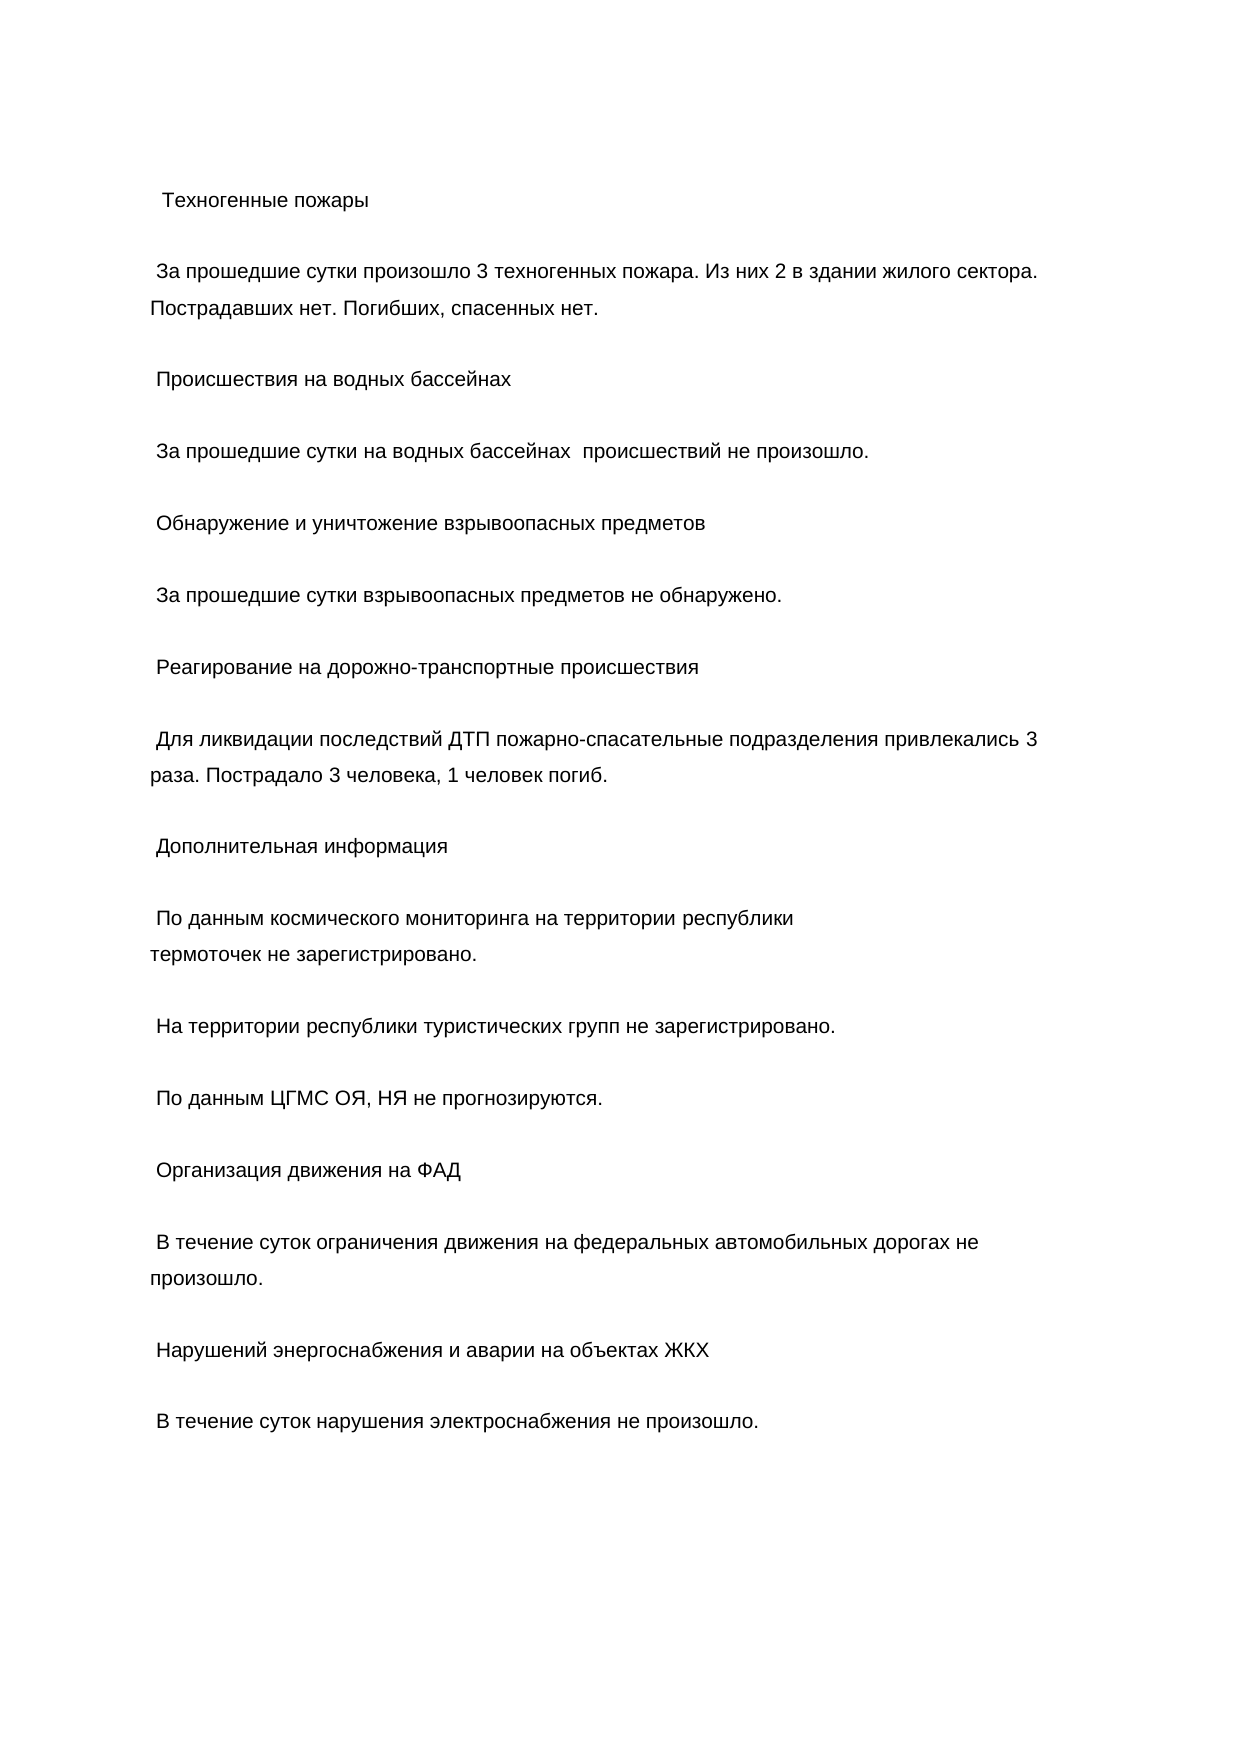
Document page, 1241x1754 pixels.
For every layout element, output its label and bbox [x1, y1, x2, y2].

table_cell [140, 150, 1078, 1577]
